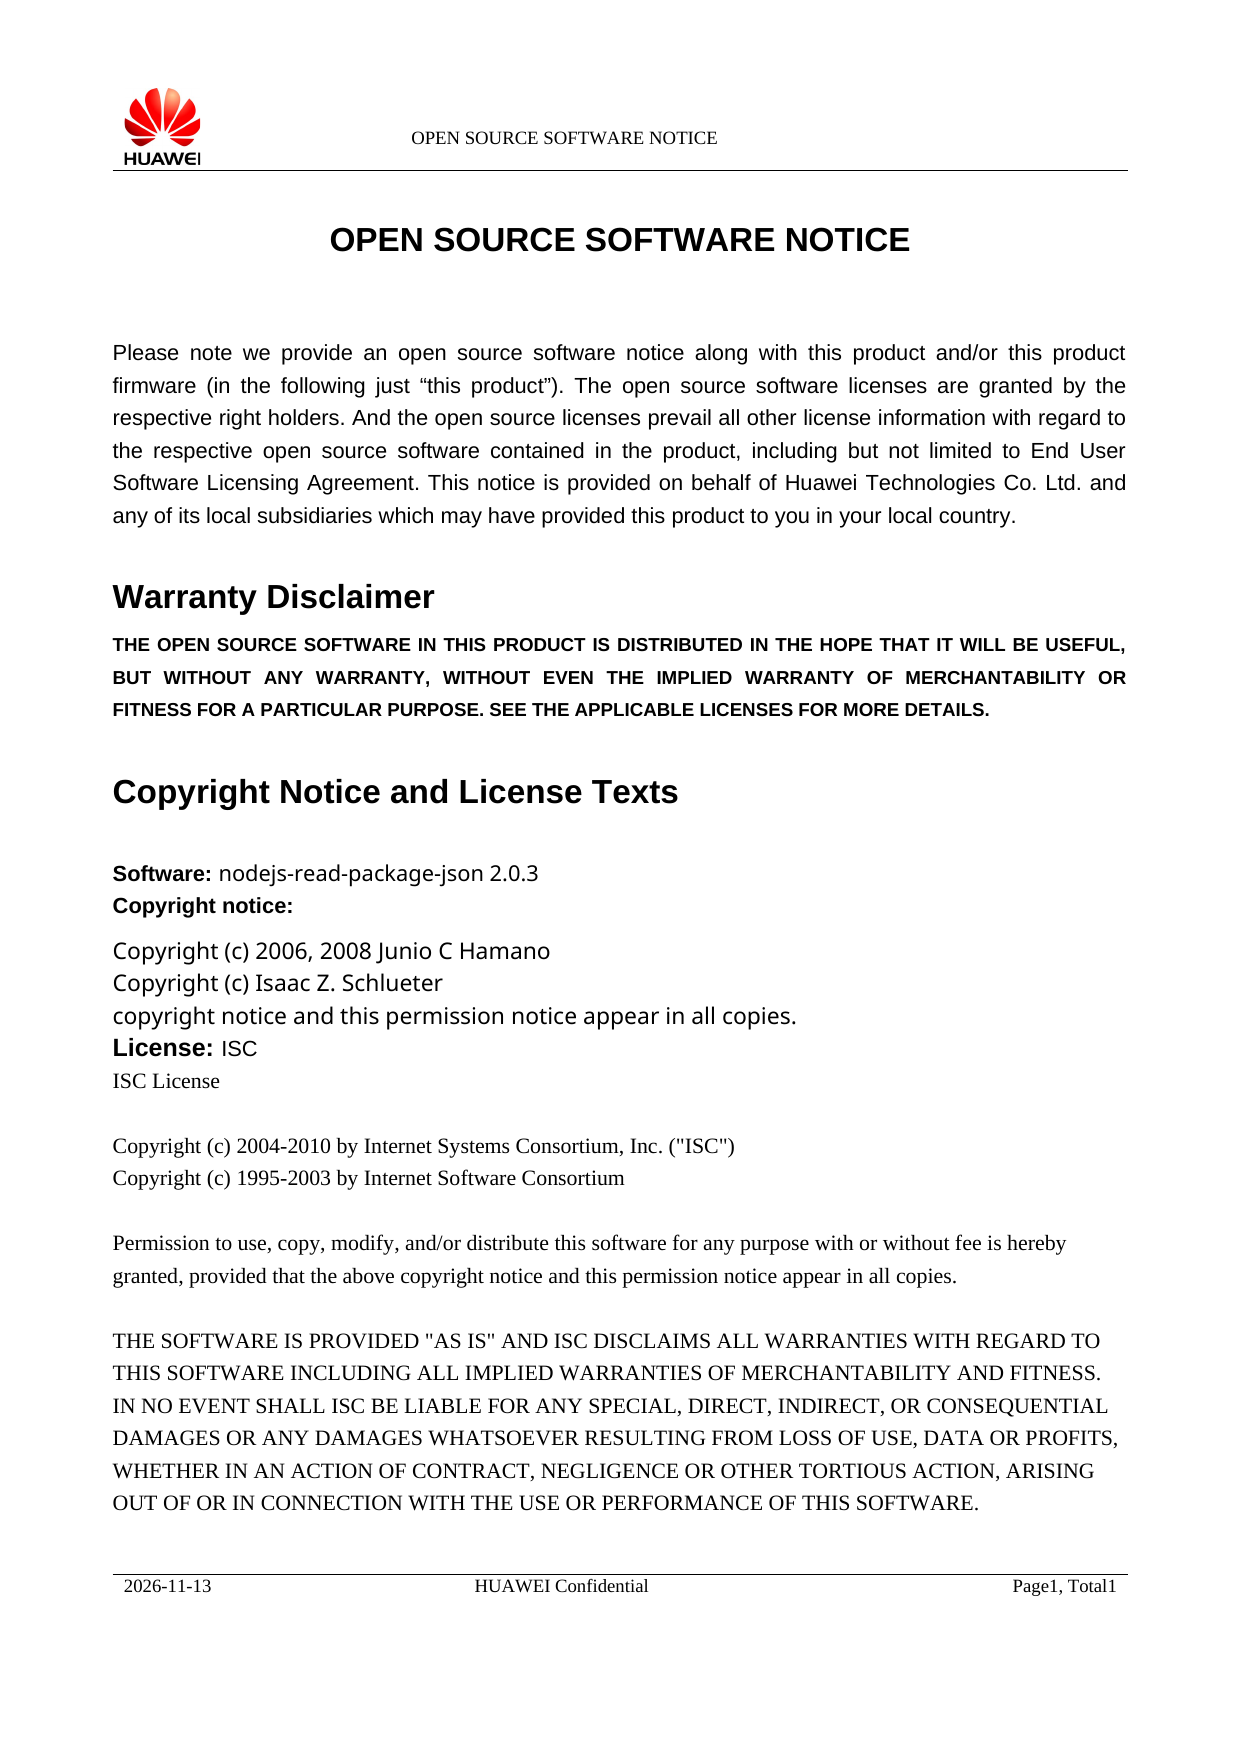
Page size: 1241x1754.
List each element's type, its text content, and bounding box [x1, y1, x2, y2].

text The open source software in this product is distributed in the hope that it will be useful, but WITHOUT ANY WARRANTY, without even the implied warranty of MERCHANTABILITY or FITNESS FOR A PARTICULAR PURPOSE. See the applicable licenses for more details. [112, 629, 1128, 726]
text License: ISC [112, 1031, 1128, 1064]
text Warranty Disclaimer [112, 564, 1128, 629]
text Please note we provide an open source software notice along with this product and/or this product firmware (in the following just “this product”). The open source software licenses are granted by the respective right holders. And the open source licenses prevail all other license information with regard to the respective open source software contained in the product, including but not limited to End User Software Licensing Agreement. This notice is provided on behalf of Huawei Technologies Co. Ltd. and any of its local subsidiaries which may have provided this product to you in your local country. [112, 336, 1128, 531]
picture [124, 88, 201, 165]
text Copyright notice: [112, 889, 1128, 921]
text copyright notice and this permission notice appear in all copies. [112, 999, 1128, 1031]
text ISC License Copyright (c) 2004-2010 by Internet Systems Consortium, Inc. ("ISC") Copyright (c) 1995-2003 by Internet Software Consortium Permission to use, copy, modify, and/or distribute this software for any purpose with or without fee is hereby granted, provided that the above copyright notice and this permission notice appear in all copies. THE SOFTWARE IS PROVIDED "AS IS" AND ISC DISCLAIMS ALL WARRANTIES WITH REGARD TO THIS SOFTWARE INCLUDING ALL IMPLIED WARRANTIES OF MERCHANTABILITY AND FITNESS. IN NO EVENT SHALL ISC BE LIABLE FOR ANY SPECIAL, DIRECT, INDIRECT, OR CONSEQUENTIAL DAMAGES OR ANY DAMAGES WHATSOEVER RESULTING FROM LOSS OF USE, DATA OR PROFITS, WHETHER IN AN ACTION OF CONTRACT, NEGLIGENCE OR OTHER TORTIOUS ACTION, ARISING OUT OF OR IN CONNECTION WITH THE USE OR PERFORMANCE OF THIS SOFTWARE. [112, 1064, 1128, 1519]
text OPEN SOURCE SOFTWARE NOTICE [112, 206, 1128, 271]
text Copyright (c) Isaac Z. Schlueter [112, 966, 1128, 999]
title Software: nodejs-read-package-json 2.0.3 [112, 856, 1128, 889]
text Copyright (c) 2006, 2008 Junio C Hamano [112, 934, 1128, 966]
text Copyright Notice and License Texts [112, 759, 1128, 824]
